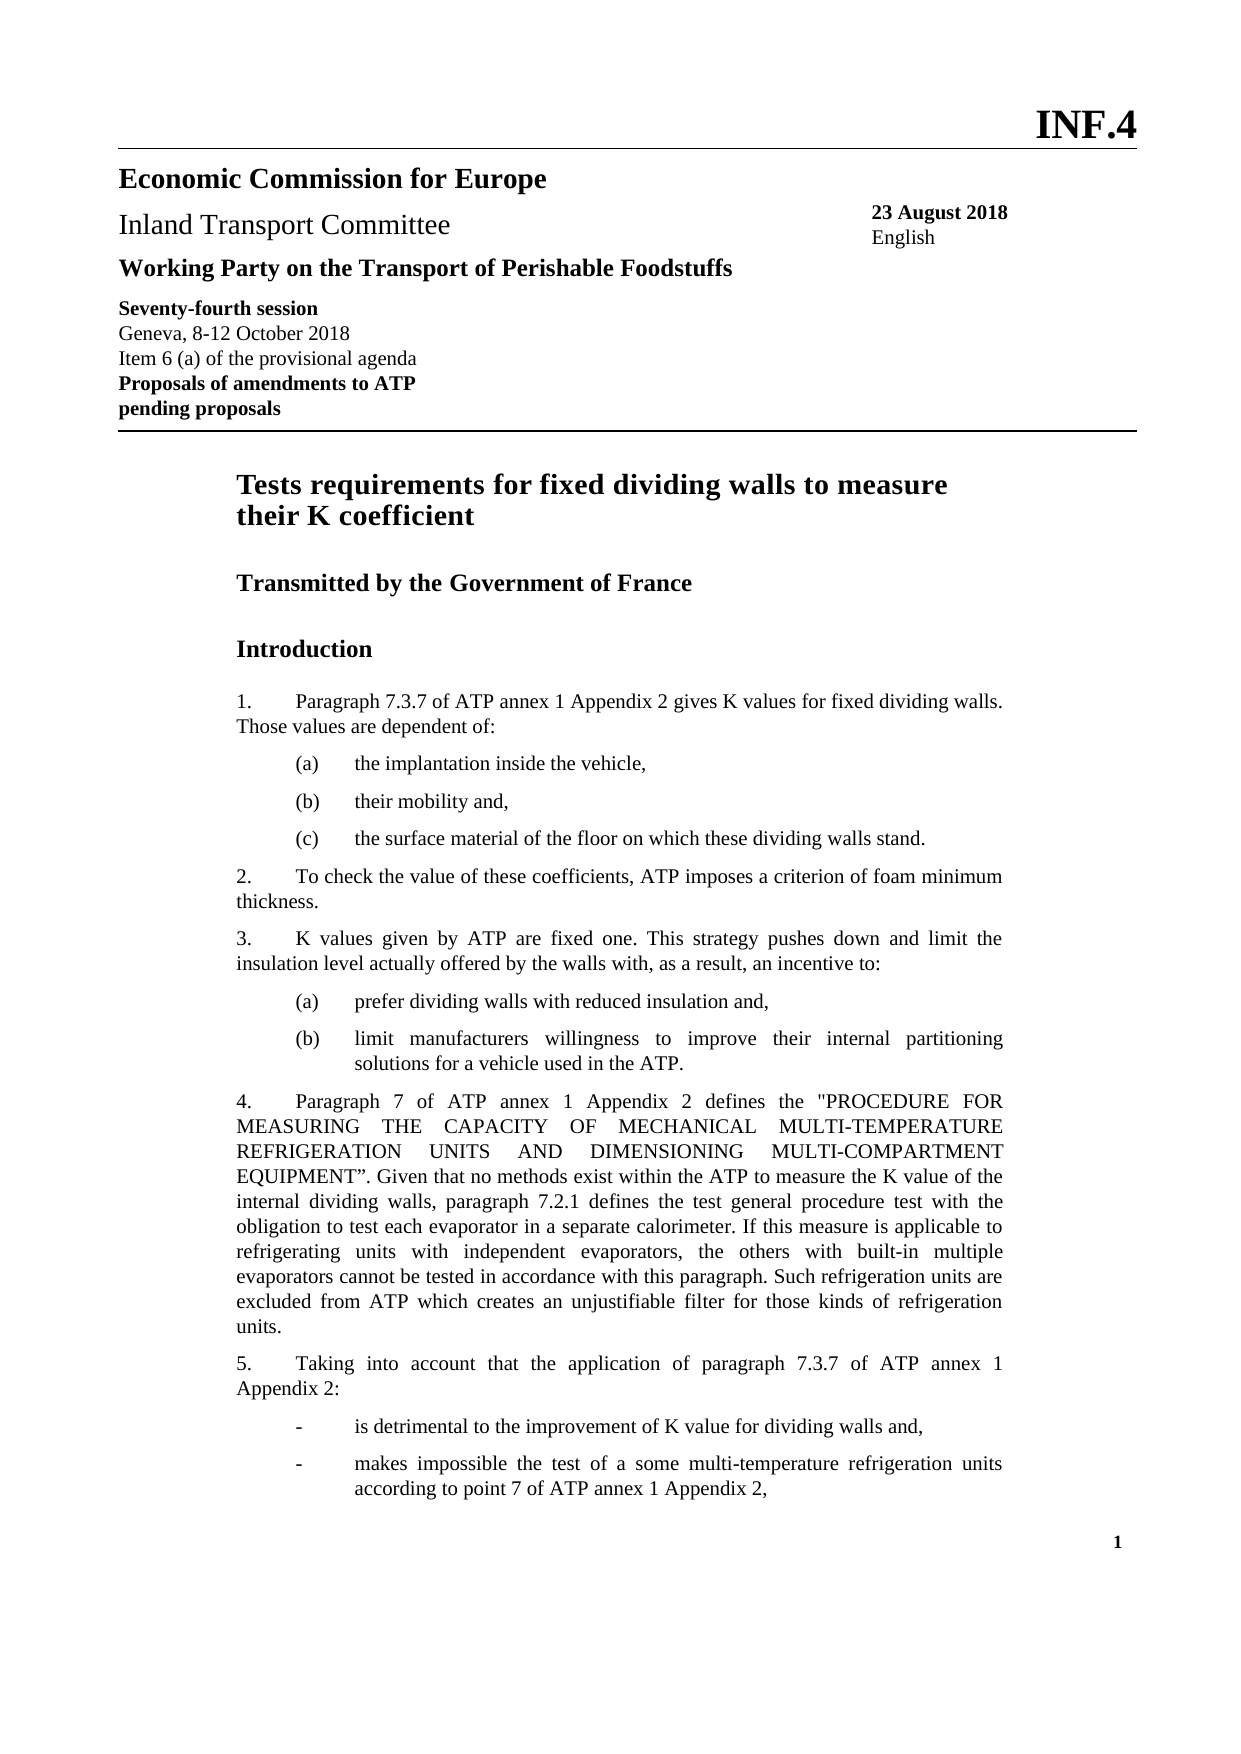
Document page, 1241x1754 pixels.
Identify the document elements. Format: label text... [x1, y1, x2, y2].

table_header INF.4 [118, 59, 1137, 148]
text Transmitted by the Government of France [118, 569, 1004, 597]
text Tests requirements for fixed dividing walls to measure their K coefficient [118, 432, 1004, 532]
text (a) prefer dividing walls with reduced insulation and, [295, 988, 1004, 1013]
text (b) their mobility and, [295, 788, 1004, 813]
text (a) the implantation inside the vehicle, [295, 750, 1004, 775]
text 2. To check the value of these coefficients, ATP imposes a criterion of foam minimum thickness. [236, 863, 1004, 913]
text (b) limit manufacturers willingness to improve their internal partitioning solutions for a vehicle used in the ATP. [295, 1025, 1004, 1075]
text (c) the surface material of the floor on which these dividing walls stand. [295, 825, 1004, 850]
text 3. K values given by ATP are fixed one. This strategy pushes down and limit the insulation level actually offered by the walls with, as a result, an incentive to: [236, 925, 1004, 975]
text 5. Taking into account that the application of paragraph 7.3.7 of ATP annex 1 Appendix 2: [236, 1350, 1004, 1400]
text - is detrimental to the improvement of K value for dividing walls and, [295, 1413, 1004, 1438]
text - makes impossible the test of a some multi-temperature refrigeration units according to point 7 of ATP annex 1 Appendix 2, [295, 1450, 1004, 1500]
text 1. Paragraph 7.3.7 of ATP annex 1 Appendix 2 gives K values for fixed dividing walls. Those values are dependent of: [236, 688, 1004, 738]
text 4. Paragraph 7 of ATP annex 1 Appendix 2 defines the "PROCEDURE FOR MEASURING THE CAPACITY OF MECHANICAL MULTI-TEMPERATURE REFRIGERATION UNITS AND DIMENSIONING MULTI-COMPARTMENT EQUIPMENT”. Given that no methods exist within the ATP to measure the K value of the internal dividing walls, paragraph 7.2.1 defines the test general procedure test with the obligation to test each evaporator in a separate calorimeter. If this measure is applicable to refrigerating units with independent evaporators, the others with built-in multiple evaporators cannot be tested in accordance with this paragraph. Such refrigeration units are excluded from ATP which creates an unjustifiable filter for those kinds of refrigeration units. [236, 1088, 1004, 1338]
text Introduction [118, 635, 1004, 663]
table_cell [118, 149, 1137, 429]
